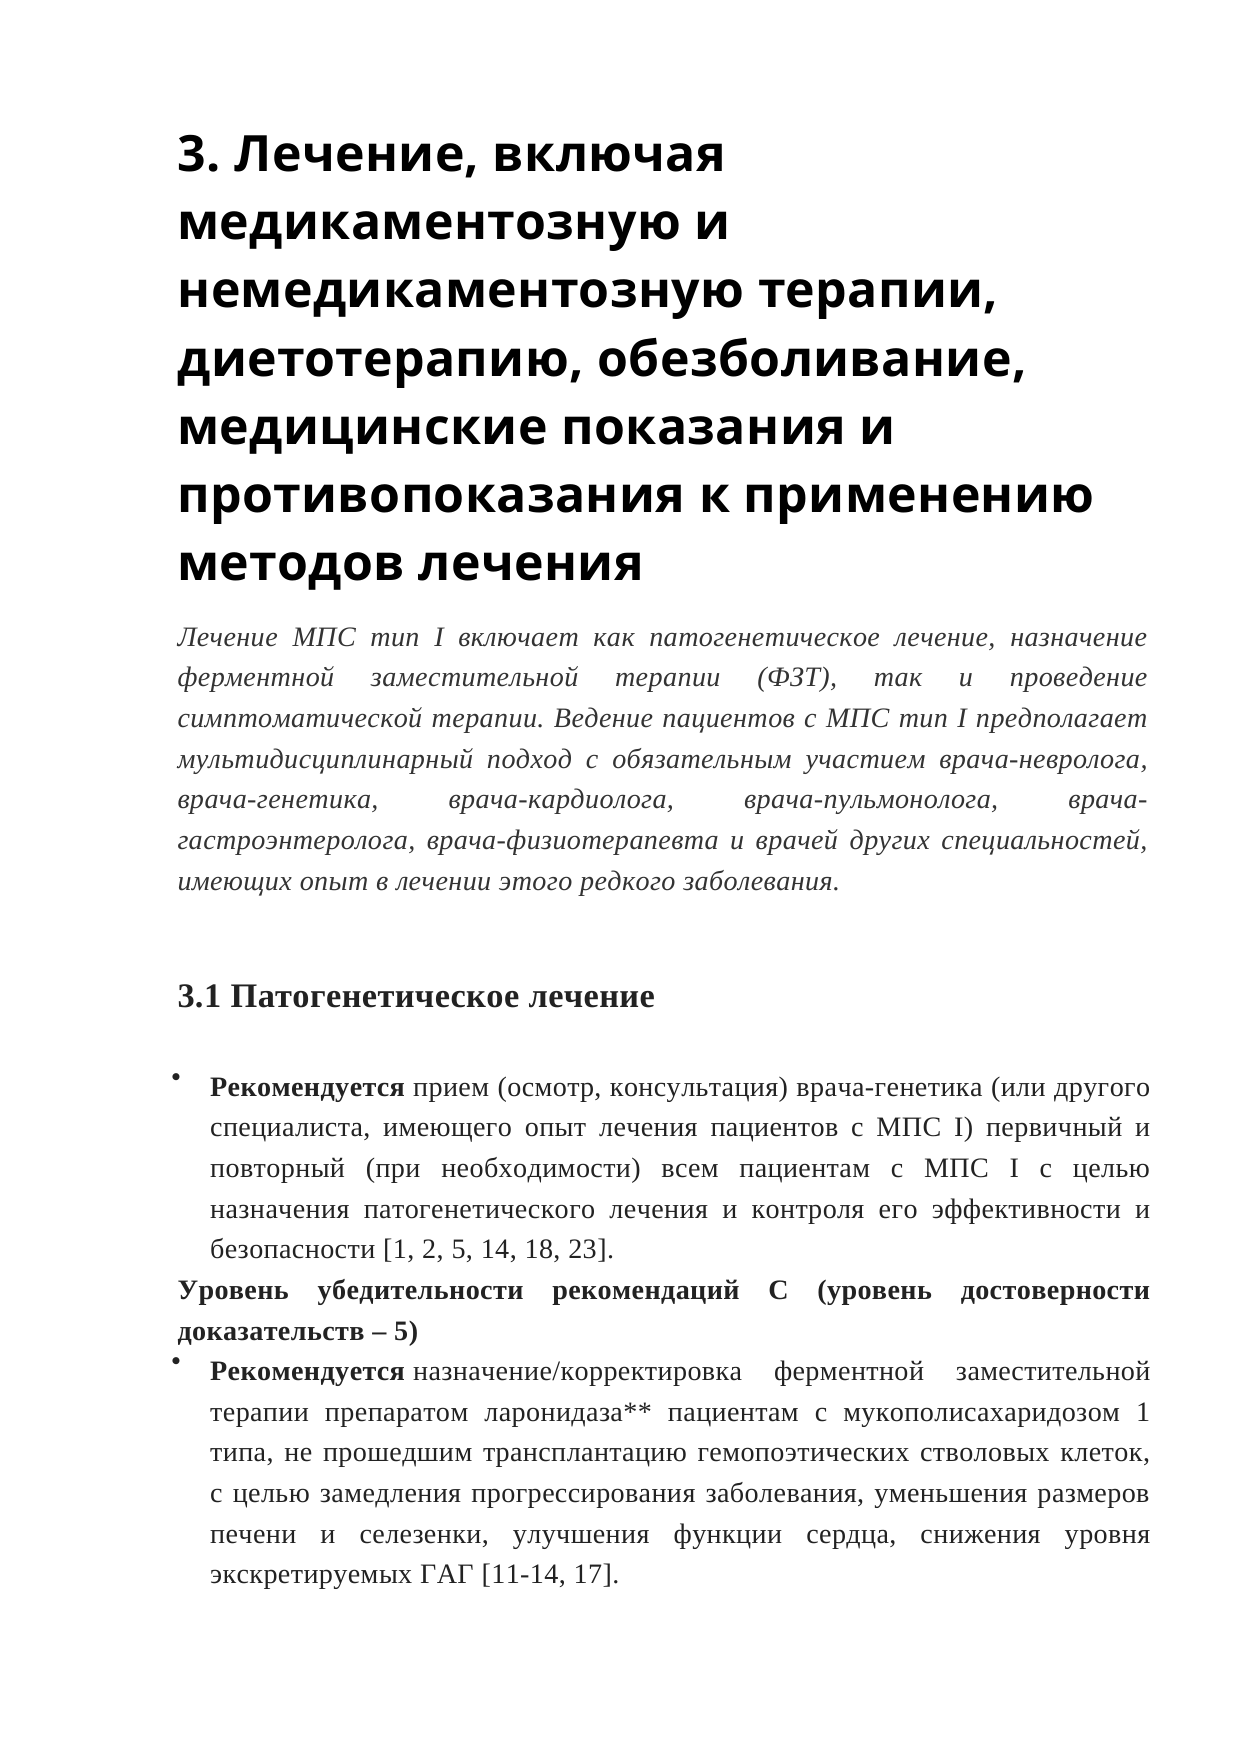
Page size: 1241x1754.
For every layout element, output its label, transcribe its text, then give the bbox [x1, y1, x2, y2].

text 3.1 Патогенетическое лечение [177, 974, 1152, 1015]
text 3. Лечение, включая медикаментозную и немедикаментозную терапии, диетотерапию, обезболивание, медицинские показания и противопоказания к применению методов лечения [177, 118, 1152, 595]
text Уровень убедительности рекомендаций C (уровень достоверности доказательств – 5) [177, 1265, 1152, 1346]
text Лечение МПС тип I включает как патогенетическое лечение, назначение ферментной заместительной терапии (ФЗТ), так и проведение симптоматической терапии. Ведение пациентов с МПС тип I предполагает мультидисциплинарный подход с обязательным участием врача-невролога, врача-генетика, врача-кардиолога, врача-пульмонолога, врача-гастроэнтеролога, врача-физиотерапевта и врачей других специальностей, имеющих опыт в лечении этого редкого заболевания. [177, 612, 1152, 896]
list Рекомендуется прием (осмотр, консультация) врача-генетика (или другого специалиста, имеющего опыт лечения пациентов с МПС I) первичный и повторный (при необходимости) всем пациентам с МПС I с целью назначения патогенетического лечения и контроля его эффективности и безопасности [1, 2, 5, 14, 18, 23]. [172, 1062, 1152, 1265]
list Рекомендуется назначение/корректировка ферментной заместительной терапии препаратом ларонидаза** пациентам с мукополисахаридозом 1 типа, не прошедшим трансплантацию гемопоэтических стволовых клеток, с целью замедления прогрессирования заболевания, уменьшения размеров печени и селезенки, улучшения функции сердца, снижения уровня экскретируемых ГАГ [11-14, 17]. [172, 1346, 1152, 1590]
